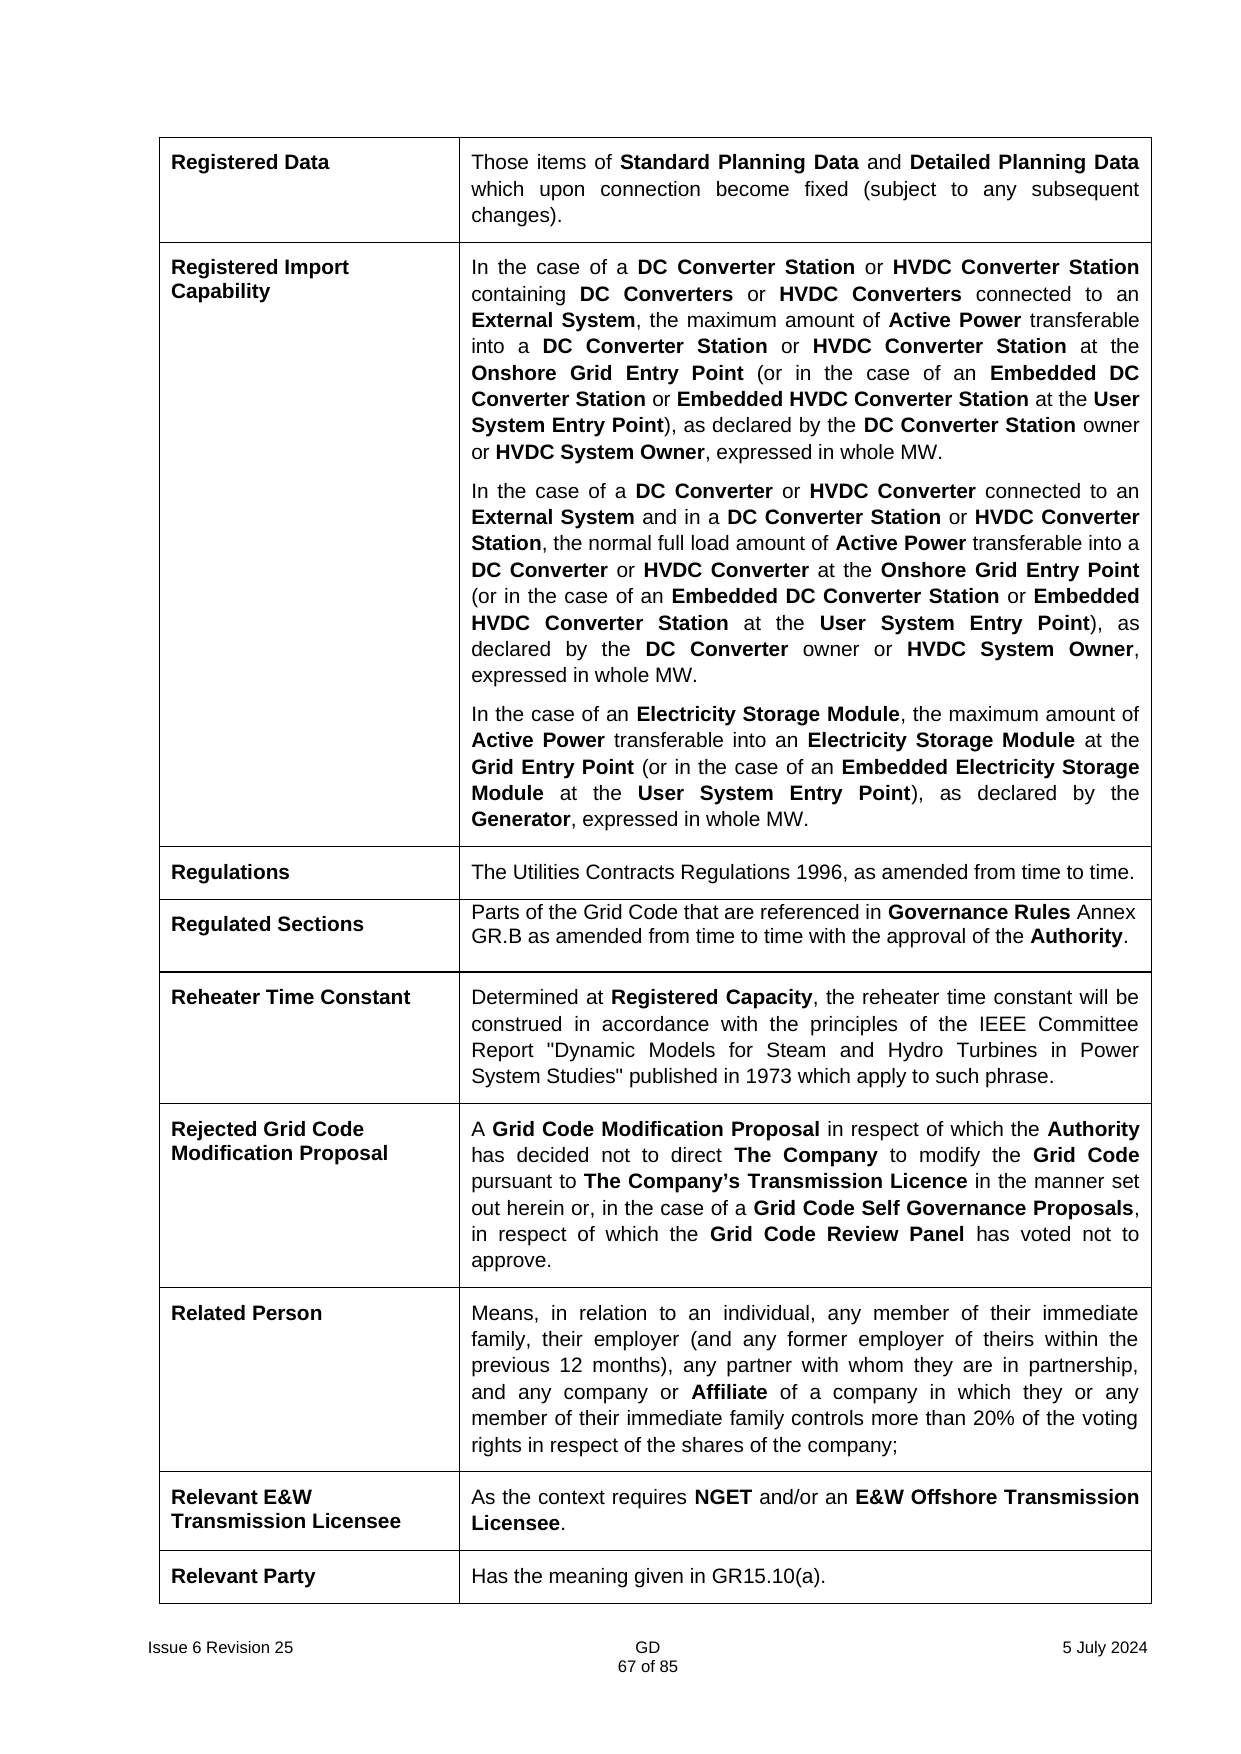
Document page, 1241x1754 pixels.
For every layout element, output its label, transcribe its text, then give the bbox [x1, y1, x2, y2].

table_cell Regulations [160, 847, 459, 898]
table_cell In the case of a DC Converter Station or HVDC Converter Station containing DC Converters or HVDC Converters connected to an External System, the maximum amount of Active Power transferable into a DC Converter Station or HVDC Converter Station at the Onshore Grid Entry Point (or in the case of an Embedded DC Converter Station or Embedded HVDC Converter Station at the User System Entry Point), as declared by the DC Converter Station owner or HVDC System Owner, expressed in whole MW. In the case of a DC Converter or HVDC Converter connected to an External System and in a DC Converter Station or HVDC Converter Station, the normal full load amount of Active Power transferable into a DC Converter or HVDC Converter at the Onshore Grid Entry Point (or in the case of an Embedded DC Converter Station or Embedded HVDC Converter Station at the User System Entry Point), as declared by the DC Converter owner or HVDC System Owner, expressed in whole MW. In the case of an Electricity Storage Module, the maximum amount of Active Power transferable into an Electricity Storage Module at the Grid Entry Point (or in the case of an Embedded Electricity Storage Module at the User System Entry Point), as declared by the Generator, expressed in whole MW. [460, 243, 1151, 846]
table_cell Relevant Party [160, 1551, 459, 1602]
table_cell Those items of Standard Planning Data and Detailed Planning Data which upon connection become fixed (subject to any subsequent changes). [460, 138, 1151, 242]
table_cell Registered Import Capability [160, 243, 459, 846]
table_cell Parts of the Grid Code that are referenced in Governance Rules Annex GR.B as amended from time to time with the approval of the Authority. [460, 900, 1151, 971]
table_cell Means, in relation to an individual, any member of their immediate family, their employer (and any former employer of theirs within the previous 12 months), any partner with whom they are in partnership, and any company or Affiliate of a company in which they or any member of their immediate family controls more than 20% of the voting rights in respect of the shares of the company; [460, 1288, 1151, 1471]
table_cell Relevant E&W Transmission Licensee [160, 1472, 459, 1550]
table_cell Regulated Sections [160, 900, 459, 971]
table_cell As the context requires NGET and/or an E&W Offshore Transmission Licensee. [460, 1472, 1151, 1550]
table_cell Registered Data [160, 138, 459, 242]
table_cell Related Person [160, 1288, 459, 1471]
table_cell Determined at Registered Capacity, the reheater time constant will be construed in accordance with the principles of the IEEE Committee Report "Dynamic Models for Steam and Hydro Turbines in Power System Studies" published in 1973 which apply to such phrase. [460, 973, 1151, 1103]
table_cell Has the meaning given in GR15.10(a). [460, 1551, 1151, 1602]
table_cell A Grid Code Modification Proposal in respect of which the Authority has decided not to direct The Company to modify the Grid Code pursuant to The Company’s Transmission Licence in the manner set out herein or, in the case of a Grid Code Self Governance Proposals, in respect of which the Grid Code Review Panel has voted not to approve. [460, 1104, 1151, 1287]
table_cell Rejected Grid Code Modification Proposal [160, 1104, 459, 1287]
table_cell Reheater Time Constant [160, 973, 459, 1103]
table_cell The Utilities Contracts Regulations 1996, as amended from time to time. [460, 847, 1151, 898]
